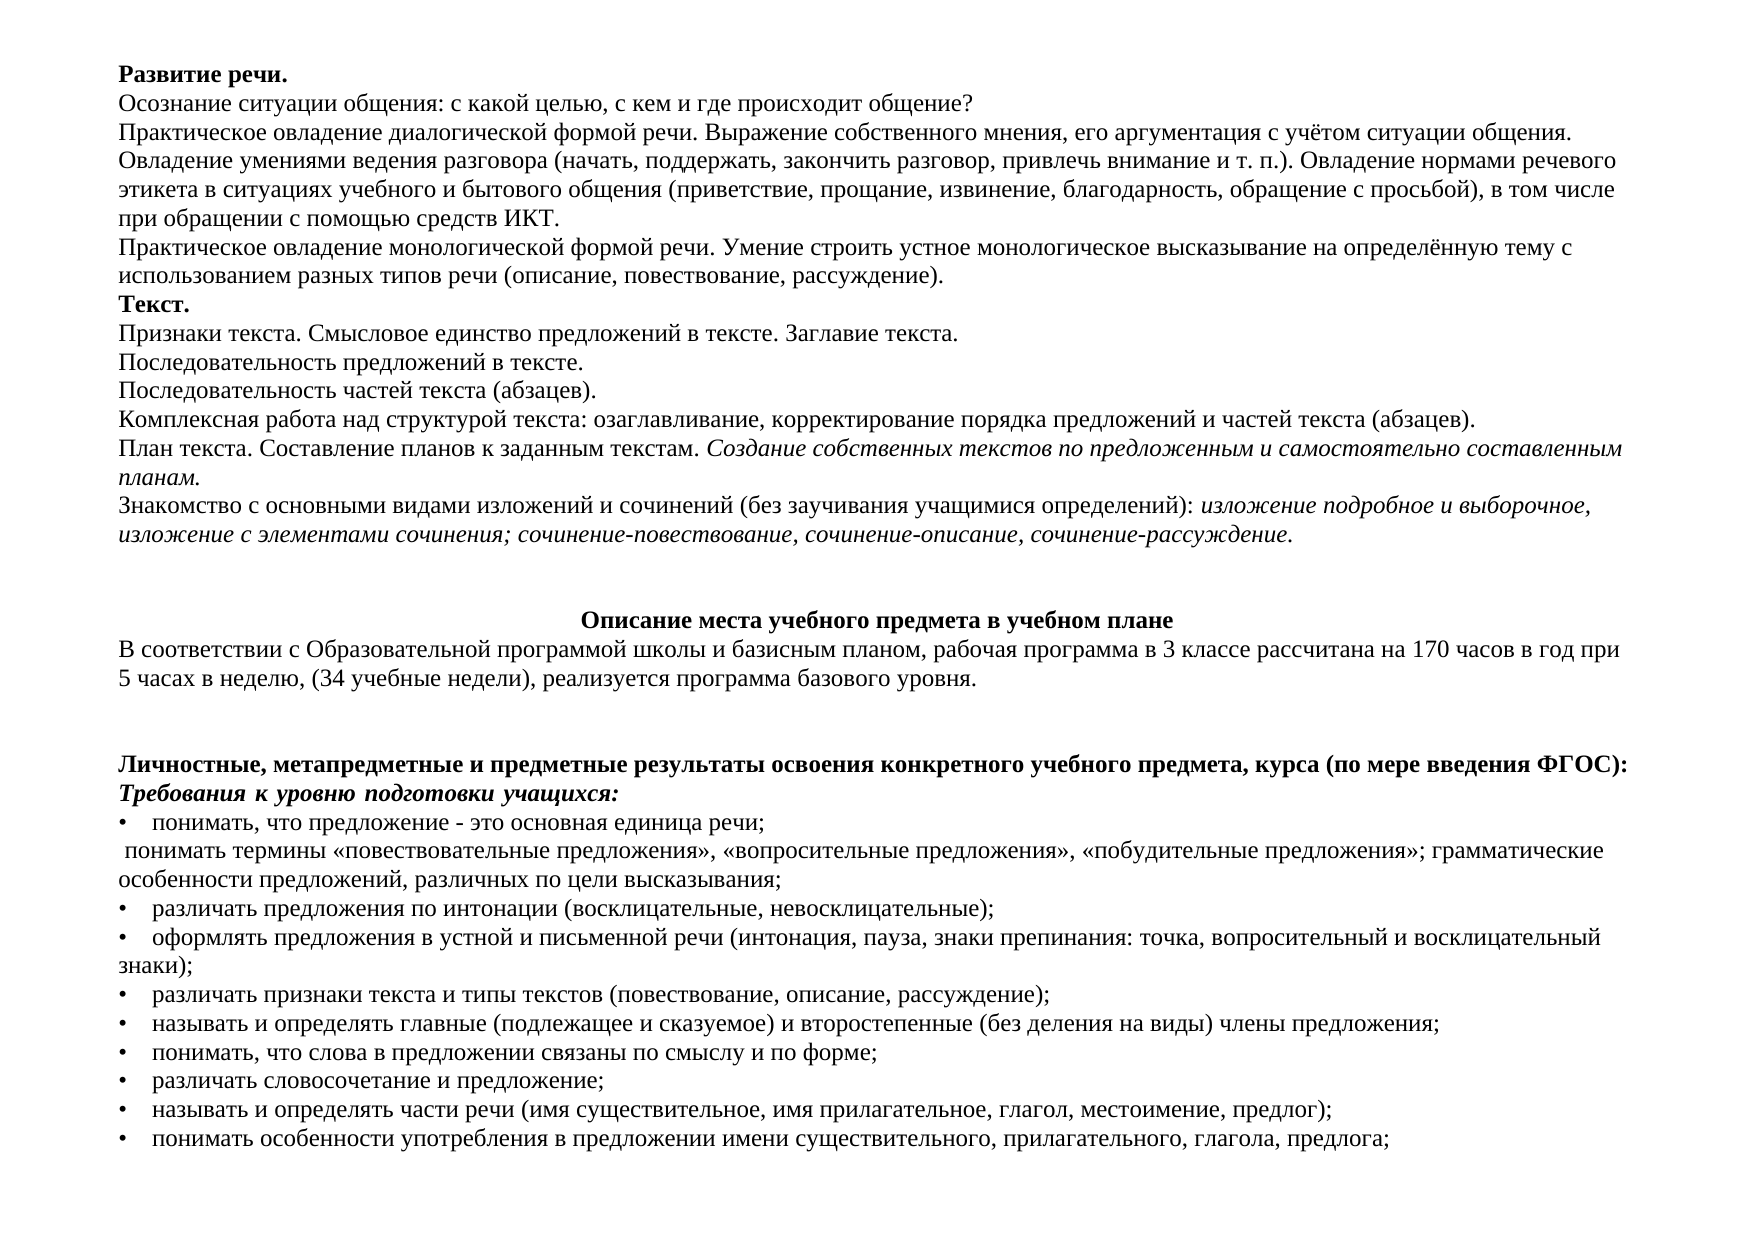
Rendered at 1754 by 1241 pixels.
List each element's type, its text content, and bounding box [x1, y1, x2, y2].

text Текст. [118, 289, 1636, 318]
text Развитие речи. [118, 59, 1636, 88]
text • различать предложения по интонации (восклицательные, невосклицательные); [118, 893, 1636, 922]
text Практическое овладение монологической формой речи. Умение строить устное монологическое высказывание на определённую тему с использованием разных типов речи (описание, повествование, рассуждение). [118, 232, 1636, 289]
text Осознание ситуации общения: с какой целью, с кем и где происходит общение? [118, 88, 1636, 117]
text • понимать, что предложение - это основная единица речи; [118, 807, 1636, 835]
text • называть и определять части речи (имя существительное, имя прилагательное, глагол, местоимение, предлог); [118, 1094, 1636, 1123]
text План текста. Составление планов к заданным текстам. Создание собственных текстов по предложенным и самостоятельно составленным планам. [118, 433, 1636, 490]
text Последовательность предложений в тексте. [118, 347, 1636, 375]
text • понимать особенности употребления в предложении имени существительного, прилагательного, глагола, предлога; [118, 1123, 1636, 1152]
text • различать словосочетание и предложение; [118, 1065, 1636, 1094]
text понимать термины «повествовательные предложения», «вопросительные предложения», «побудительные предложения»; грамматические особенности предложений, различных по цели высказывания; [118, 835, 1636, 893]
text Практическое овладение диалогической формой речи. Выражение собственного мнения, его аргументация с учётом ситуации общения. Овладение умениями ведения разговора (начать, поддержать, закончить разговор, привлечь внимание и т. п.). Овладение нормами речевого этикета в ситуациях учебного и бытового общения (приветствие, прощание, извинение, благодарность, обращение с просьбой), в том числе при обращении с помощью средств ИКТ. [118, 117, 1636, 232]
text В соответствии с Образовательной программой школы и базисным планом, рабочая программа в 3 классе рассчитана на 170 часов в год при 5 часах в неделю, (34 учебные недели), реализуется программа базового уровня. [118, 634, 1636, 692]
text Требования к уровню подготовки учащихся: [118, 778, 1636, 807]
text • оформлять предложения в устной и письменной речи (интонация, пауза, знаки препинания: точка, вопросительный и восклицательный знаки); [118, 922, 1636, 979]
text • понимать, что слова в предложении связаны по смыслу и по форме; [118, 1037, 1636, 1065]
text Описание места учебного предмета в учебном плане [118, 605, 1636, 634]
text Знакомство с основными видами изложений и сочинений (без заучивания учащимися определений): изложение подробное и выборочное, изложение с элементами сочинения; сочинение-повествование, сочинение-описание, сочинение-рассуждение. [118, 490, 1636, 548]
text Последовательность частей текста (абзацев). [118, 375, 1636, 404]
text • называть и определять главные (подлежащее и сказуемое) и второстепенные (без деления на виды) члены предложения; [118, 1008, 1636, 1037]
text Признаки текста. Смысловое единство предложений в тексте. Заглавие текста. [118, 318, 1636, 347]
text • различать признаки текста и типы текстов (повествование, описание, рассуждение); [118, 979, 1636, 1008]
text Личностные, метапредметные и предметные результаты освоения конкретного учебного предмета, курса (по мере введения ФГОС): [118, 749, 1636, 778]
text Комплексная работа над структурой текста: озаглавливание, корректирование порядка предложений и частей текста (абзацев). [118, 404, 1636, 433]
